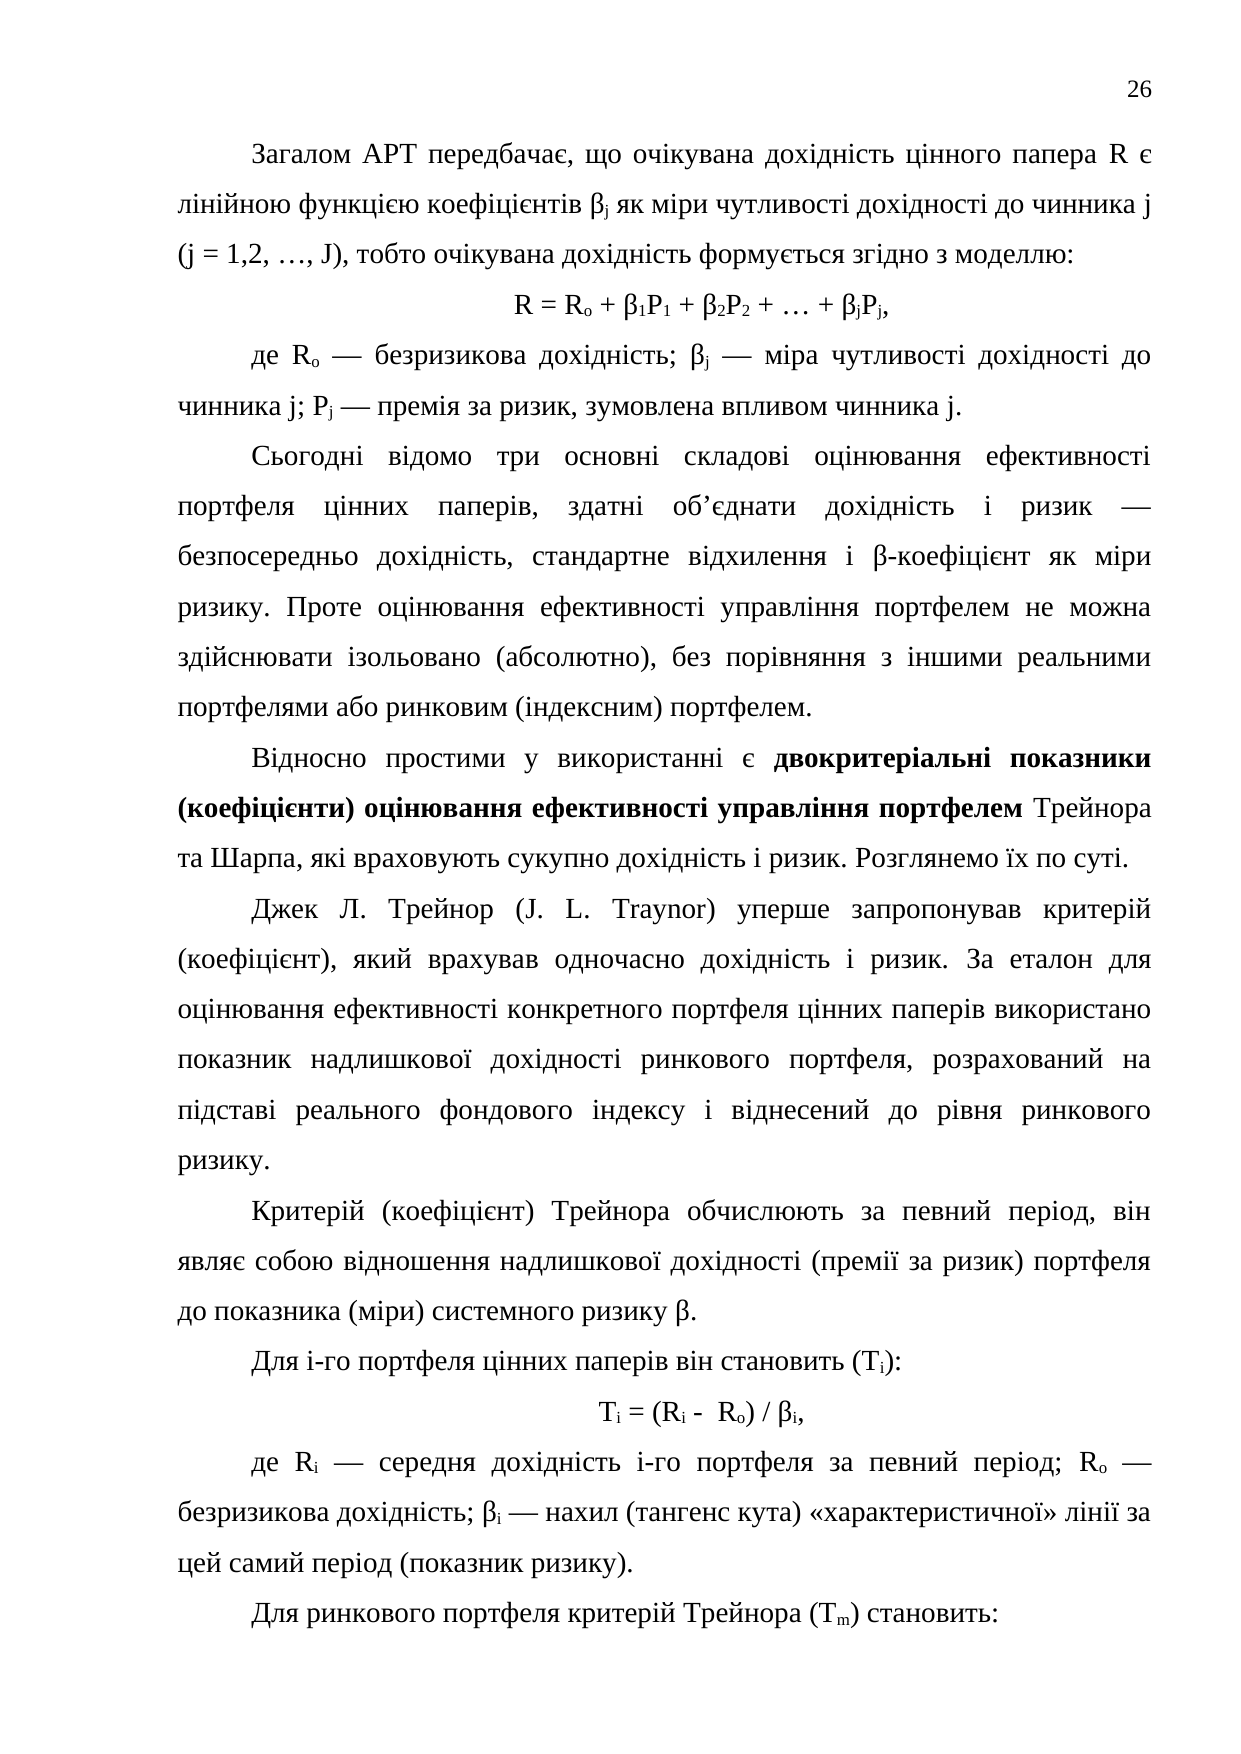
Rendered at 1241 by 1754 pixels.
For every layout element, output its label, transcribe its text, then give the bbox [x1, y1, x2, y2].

text Сьогодні відомо три основні складові оцінювання ефективності портфеля цінних паперів, здатні об’єднати дохідність і ризик — безпосередньо дохідність, стандартне відхилення і β-коефіцієнт як міри ризику. Проте оцінювання ефективності управління портфелем не можна здійснювати ізольовано (абсолютно), без порівняння з іншими реальними портфелями або ринковим (індексним) портфелем. [177, 438, 1152, 723]
text Відносно простими у використанні є двокритеріальні показники (коефіцієнти) оцінювання ефективності управління портфелем Трейнора та Шарпа, які враховують сукупно дохідність і ризик. Розглянемо їх по суті. [177, 740, 1152, 874]
text Джек Л. Трейнор (J. L. Traynor) уперше запропонував критерій (коефіцієнт), який врахував одночасно дохідність і ризик. За еталон для оцінювання ефективності конкретного портфеля цінних паперів використано показник надлишкової дохідності ринкового портфеля, розрахований на підставі реального фондового індексу і віднесений до рівня ринкового ризику. [177, 891, 1152, 1176]
text R = Ro + β1P1 + β2P2 + … + βjPj, [177, 287, 1152, 321]
text Для ринкового портфеля критерій Трейнора (Тm) становить: [177, 1595, 1152, 1629]
text Критерій (коефіцієнт) Трейнора обчислюють за певний період, він являє собою відношення надлишкової дохідності (премії за ризик) портфеля до показника (міри) системного ризику β. [177, 1193, 1152, 1327]
text Загалом АРТ передбачає, що очікувана дохідність цінного папера R є лінійною функцією коефіцієнтів βj як міри чутливості дохідності до чинника j (j = 1,2, …, J), тобто очікувана дохідність формується згідно з моделлю: [177, 136, 1152, 270]
text де Rі — середня дохідність і-го портфеля за певний період; Rо — безризикова дохідність; βі — нахил (тангенс кута) «характеристичної» лінії за цей самий період (показник ризику). [177, 1444, 1152, 1578]
text Для i-го портфеля цінних паперів він становить (Ті): [177, 1343, 1152, 1377]
text де Ro — безризикова дохідність; βj — міра чутливості дохідності до чинника j; Pj — премія за ризик, зумовлена впливом чинника j. [177, 337, 1152, 421]
text Ті = (Rі - Rо) / βі, [177, 1394, 1152, 1427]
